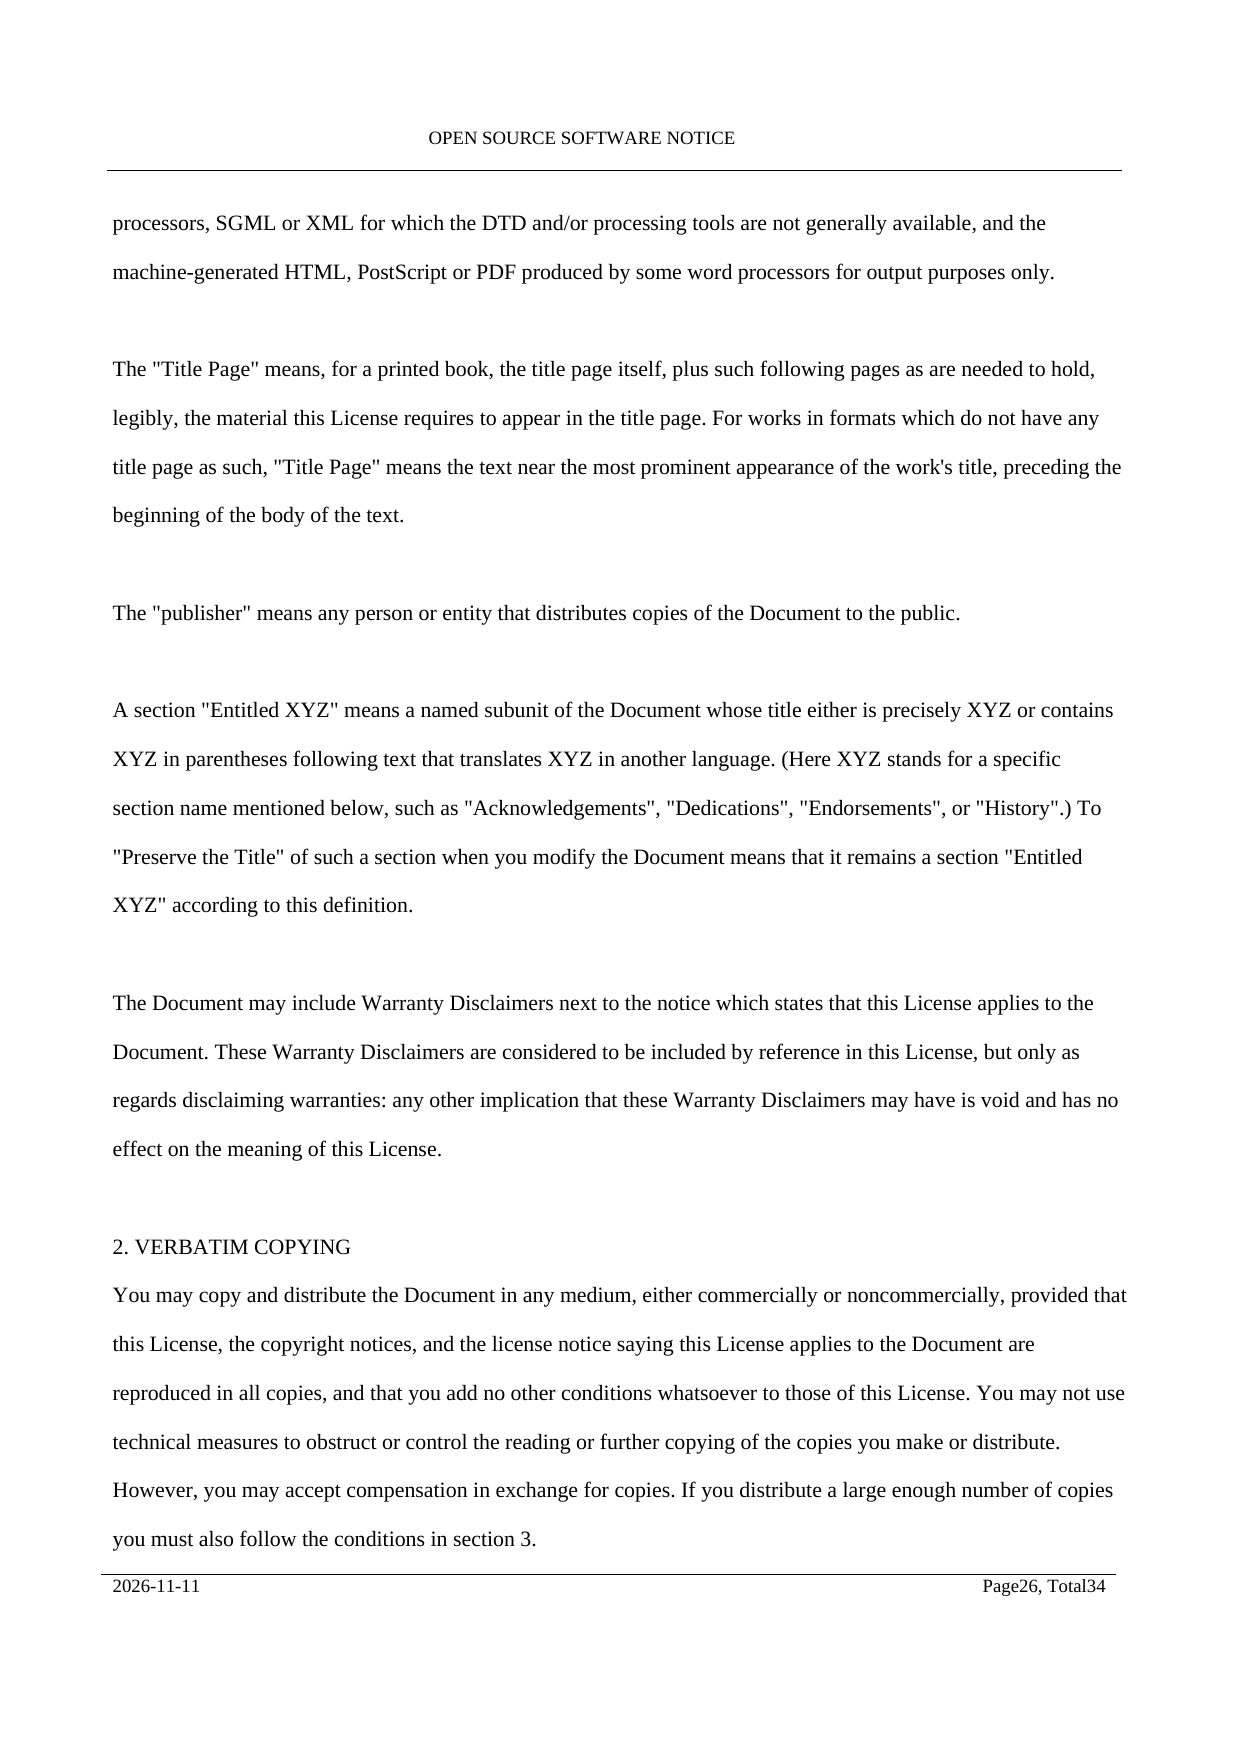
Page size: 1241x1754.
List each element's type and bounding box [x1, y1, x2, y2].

text [112, 206, 1128, 1555]
